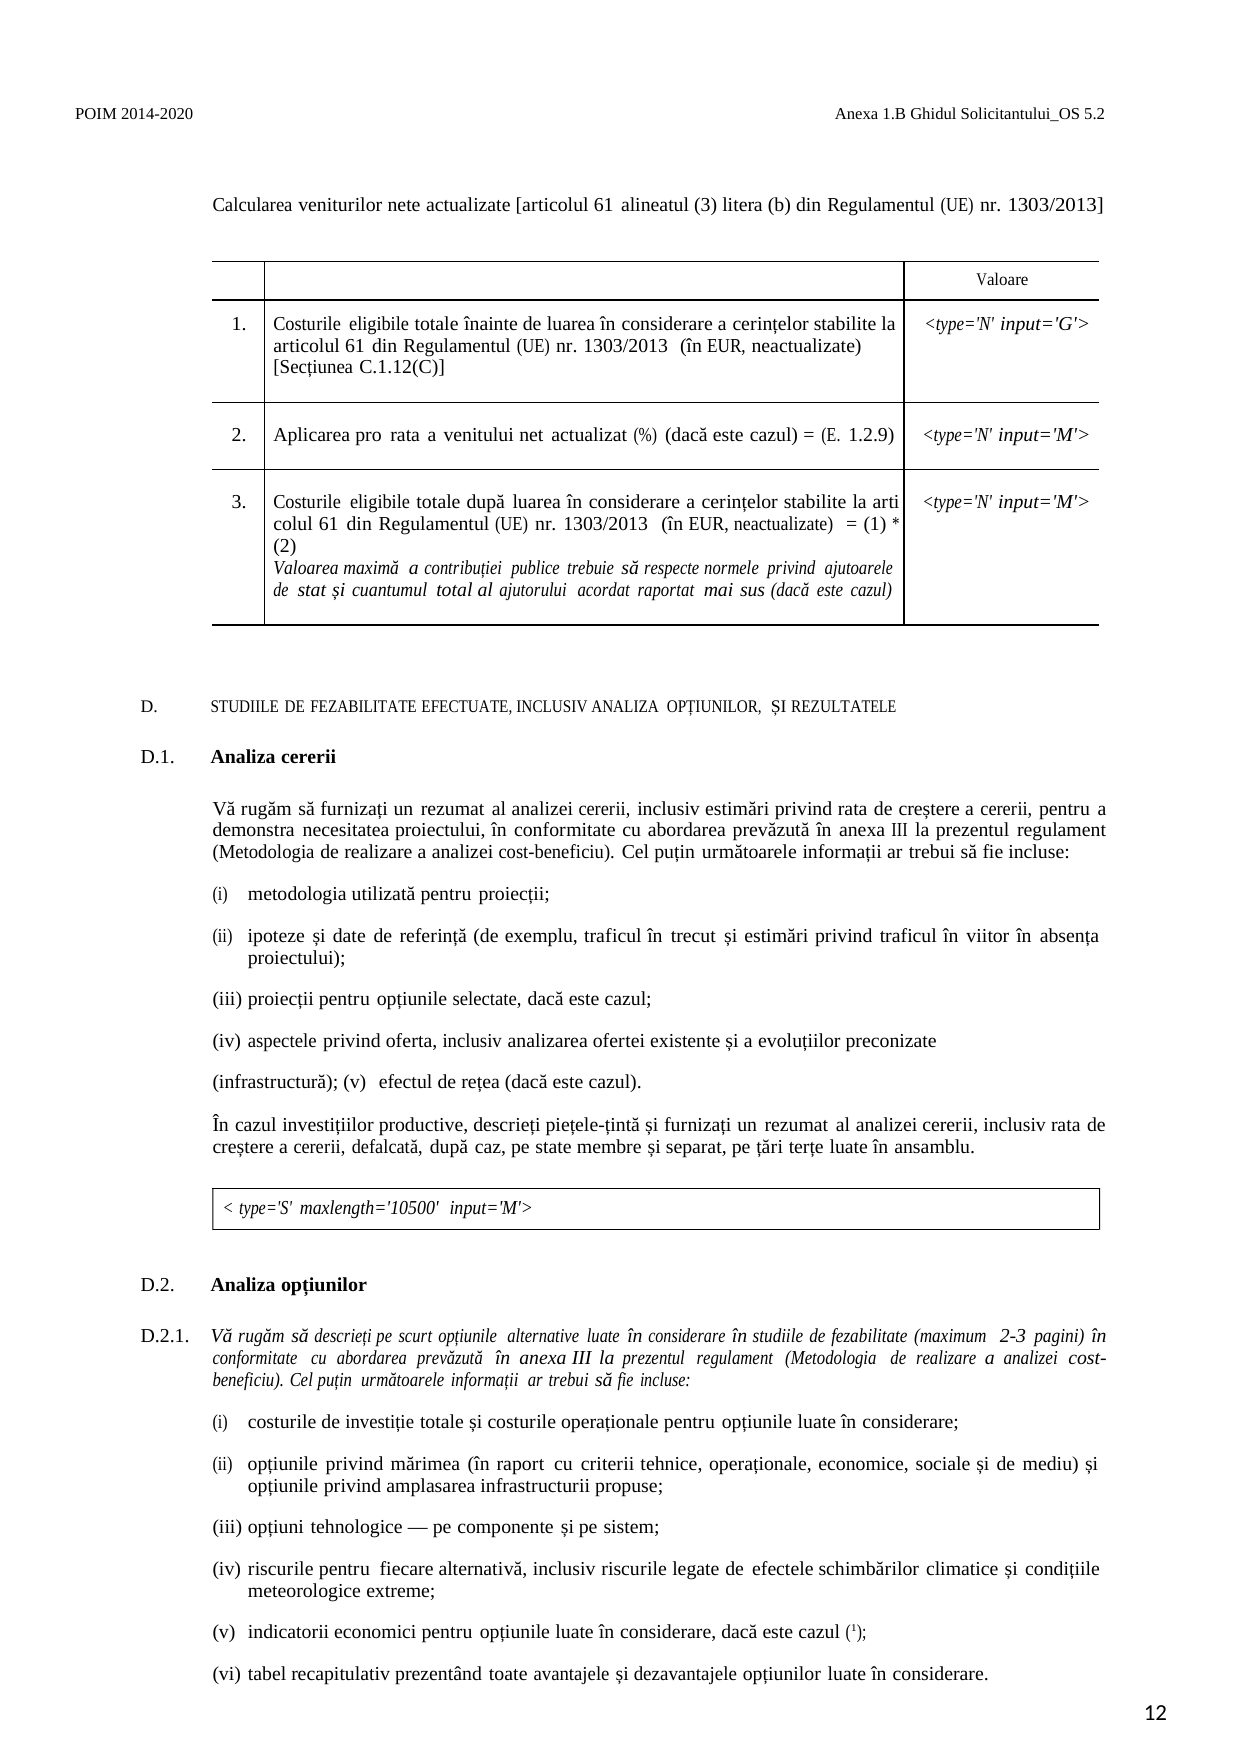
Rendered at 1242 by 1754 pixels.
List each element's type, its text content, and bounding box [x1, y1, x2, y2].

text (iv) riscurile pentru fiecare alternativă, inclusiv riscurile legate de efectele schimbărilor climatice și condițiile meteorologice extreme; [212, 1558, 1107, 1602]
text D.1. Analiza cererii [140, 745, 1169, 768]
text (vi) tabel recapitulativ prezentând toate avantajele și dezavantajele opțiunilor luate în considerare. [212, 1662, 992, 1685]
text (iii) opțiuni tehnologice — pe componente și pe sistem; [212, 1515, 664, 1538]
table_cell Aplicarea pro rata a venitului net actualizat (%) (dacă este cazul) = (E. 1.2.9) [265, 403, 903, 469]
text Calcularea veniturilor nete actualizate [articolul 61 alineatul (3) litera (b) din Regulamentul (UE) nr. 1303/2013] [212, 194, 1169, 216]
table_header Valoare [905, 262, 1099, 299]
text D. STUDIILE DE FEZABILITATE EFECTUATE, INCLUSIV ANALIZA OPȚIUNILOR, ȘI REZULTATELE [140, 696, 1169, 716]
text D.2.1. Vă rugăm să descrieți pe scurt opțiunile alternative luate în considerare în studiile de fezabilitate (maximum 2-3 pagini) în conformitate cu abordarea prevăzută în anexa III la prezentul regulament (Metodologia de realizare a analizei cost- beneficiu). Cel puțin următoarele informații ar trebui să fie incluse: [140, 1325, 1107, 1391]
text În cazul investițiilor productive, descrieți piețele-țintă și furnizați un rezumat al analizei cererii, inclusiv rata de creștere a cererii, defalcată, după caz, pe state membre și separat, pe țări terțe luate în ansamblu. [212, 1114, 1107, 1157]
text (v) indicatorii economici pentru opțiunile luate în considerare, dacă este cazul (1); [212, 1621, 871, 1643]
table_header [212, 262, 264, 299]
text (iii) proiecții pentru opțiunile selectate, dacă este cazul; [212, 987, 656, 1010]
table_cell Costurile eligibile totale înainte de luarea în considerare a cerințelor stabilite la articolul 61 din Regulamentul (UE) nr. 1303/2013 (în EUR, neactualizate) [Secțiunea C.1.12(C)] [265, 301, 903, 402]
text (ii) opțiunile privind mărimea (în raport cu criterii tehnice, operaționale, economice, sociale și de mediu) și opțiunile privind amplasarea infrastructurii propuse; [212, 1452, 1107, 1496]
table_cell <type='N' input='M'> [905, 470, 1099, 624]
table_cell Costurile eligibile totale după luarea în considerare a cerințelor stabilite la arti­ colul 61 din Regulamentul (UE) nr. 1303/2013 (în EUR, neactualizate) = (1) * (2) Valoarea maximă a contribuției publice trebuie să respecte normele privind ajutoarele de stat și cuantumul total al ajutorului acordat raportat mai sus (dacă este cazul) [265, 470, 903, 624]
text (iv) aspectele privind oferta, inclusiv analizarea ofertei existente și a evoluțiilor preconizate (infrastructură); (v) efectul de rețea (dacă este cazul). [212, 1029, 1066, 1093]
text (i) costurile de investiție totale și costurile operaționale pentru opțiunile luate în considerare; [212, 1410, 964, 1432]
table_cell <type='N' input='G'> [905, 301, 1099, 402]
table_cell 2. [212, 403, 264, 469]
table_cell 1. [212, 301, 264, 402]
text < type='S' maxlength='10500' input='M'> [222, 1196, 541, 1219]
table_cell <type='N' input='M'> [905, 403, 1099, 469]
text D.2. Analiza opțiunilor [140, 1273, 1169, 1296]
table_cell 3. [212, 470, 264, 624]
text (i) metodologia utilizată pentru proiecții; [212, 882, 554, 905]
text Vă rugăm să furnizați un rezumat al analizei cererii, inclusiv estimări privind rata de creștere a cererii, pentru a demonstra necesitatea proiectului, în conformitate cu abordarea prevăzută în anexa III la prezentul regulament (Metodologia de realizare a analizei cost-beneficiu). Cel puțin următoarele informații ar trebui să fie incluse: [212, 797, 1107, 863]
text (ii) ipoteze și date de referință (de exemplu, traficul în trecut și estimări privind traficul în viitor în absența proiectului); [212, 925, 1107, 968]
table_header [265, 262, 903, 299]
